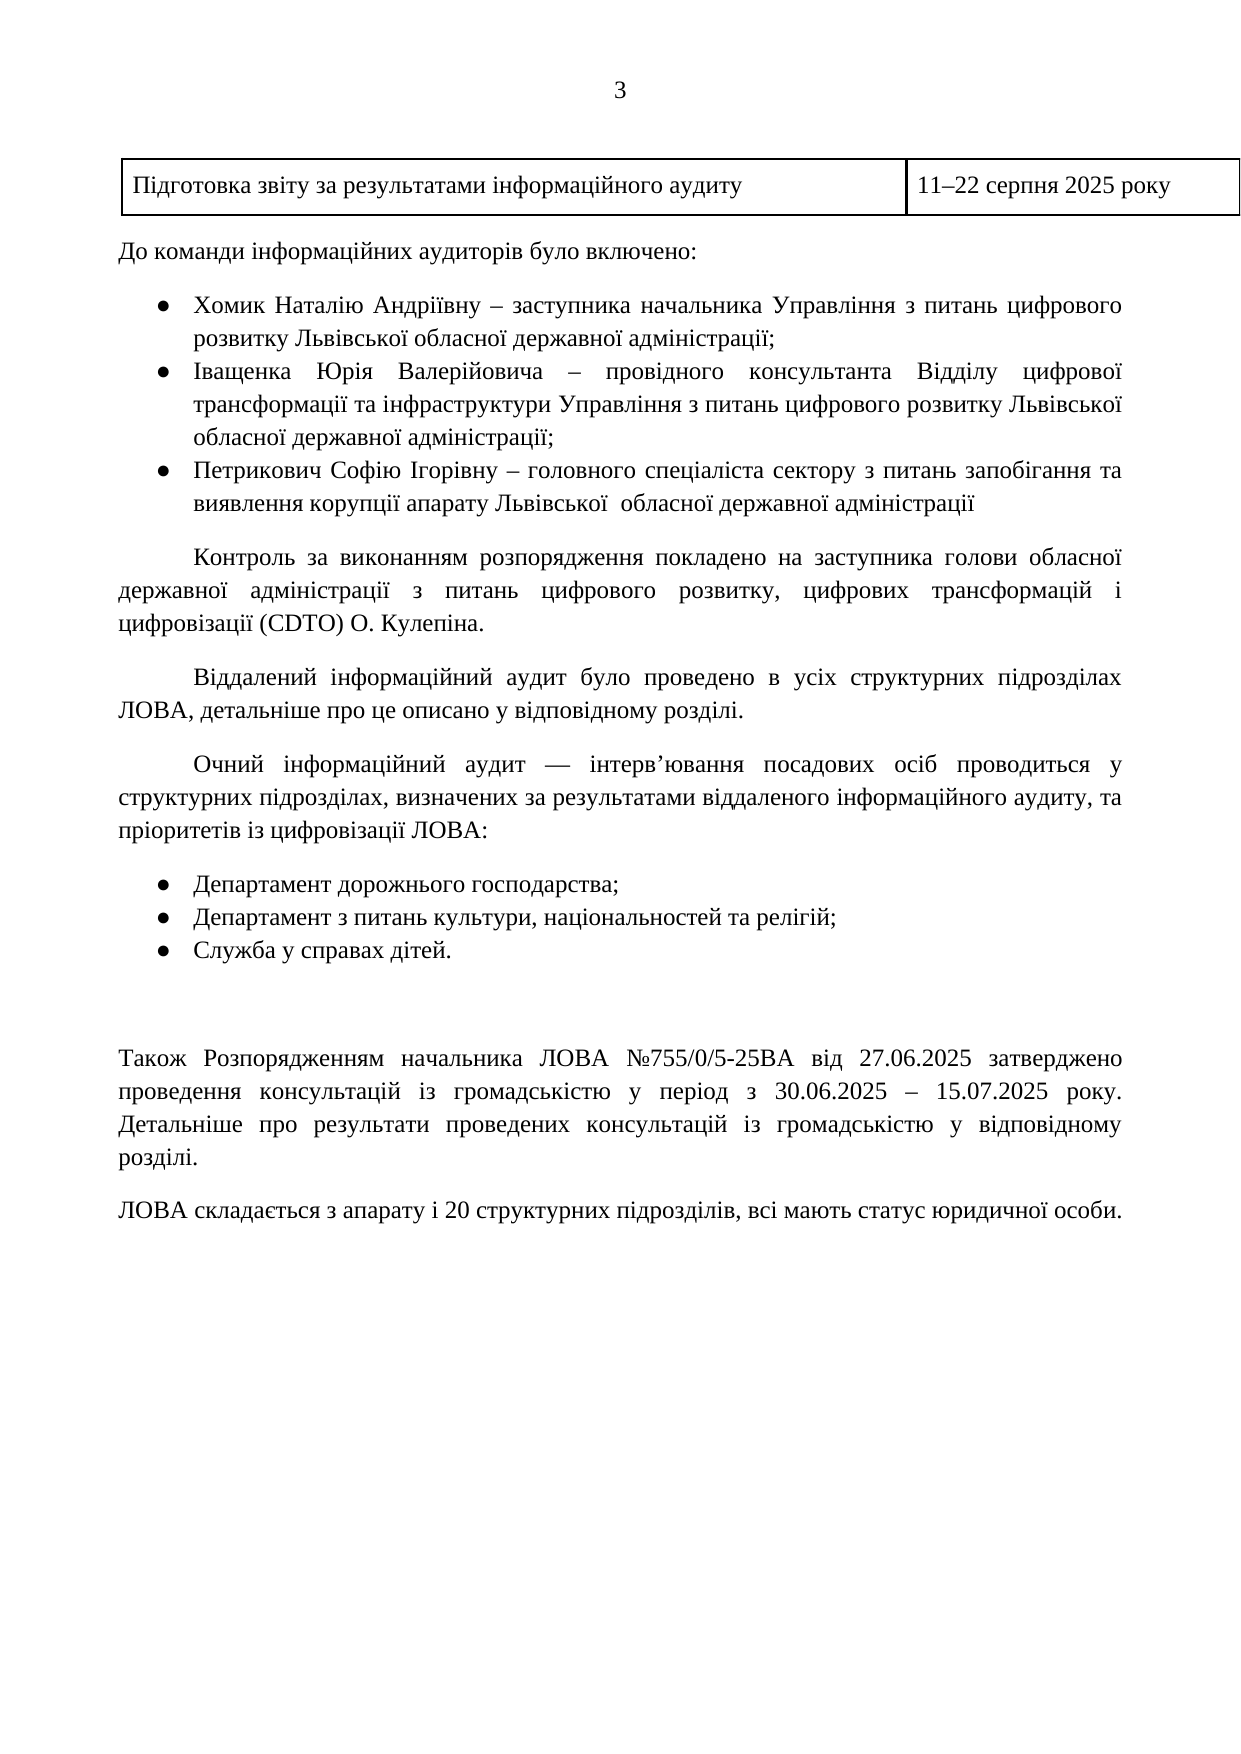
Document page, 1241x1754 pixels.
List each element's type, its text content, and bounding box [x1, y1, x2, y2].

table_cell Підготовка звіту за результатами інформаційного аудиту [123, 160, 905, 213]
text Очний інформаційний аудит — інтервʼювання посадових осіб проводиться у структурних підрозділах, визначених за результатами віддаленого інформаційного аудиту, та пріоритетів із цифровізації ЛОВА: [118, 749, 1123, 844]
text До команди інформаційних аудиторів було включено: [118, 236, 1123, 265]
text Також Розпорядженням начальника ЛОВА №755/0/5-25ВА від 27.06.2025 затверджено проведення консультацій із громадськістю у період з 30.06.2025 – 15.07.2025 року. Детальніше про результати проведених консультацій із громадськістю у відповідному розділі. [118, 1043, 1123, 1171]
text Контроль за виконанням розпорядження покладено на заступника голови обласної державної адміністрації з питань цифрового розвитку, цифрових трансформацій і цифровізації (CDTO) О. Кулепіна. [118, 542, 1123, 637]
list Петрикович Софію Ігорівну – головного спеціаліста сектору з питань запобігання та виявлення корупції апарату Львівської обласної державної адміністрації [156, 455, 1123, 517]
list Департамент з питань культури, національностей та релігій; [156, 902, 1123, 931]
list Департамент дорожнього господарства; [156, 869, 1123, 898]
text ЛОВА складається з апарату і 20 структурних підрозділів, всі мають статус юридичної особи. [118, 1196, 1123, 1224]
text Віддалений інформаційний аудит було проведено в усіх структурних підрозділах ЛОВА, детальніше про це описано у відповідному розділі. [118, 662, 1123, 724]
list Іващенка Юрія Валерійовича – провідного консультанта Відділу цифрової трансформації та інфраструктури Управління з питань цифрового розвитку Львівської обласної державної адміністрації; [156, 356, 1123, 451]
list Хомик Наталію Андріївну – заступника начальника Управління з питань цифрового розвитку Львівської обласної державної адміністрації; [156, 290, 1123, 352]
list Служба у справах дітей. [156, 935, 1123, 964]
table_cell 11–22 серпня 2025 року [908, 160, 1239, 213]
